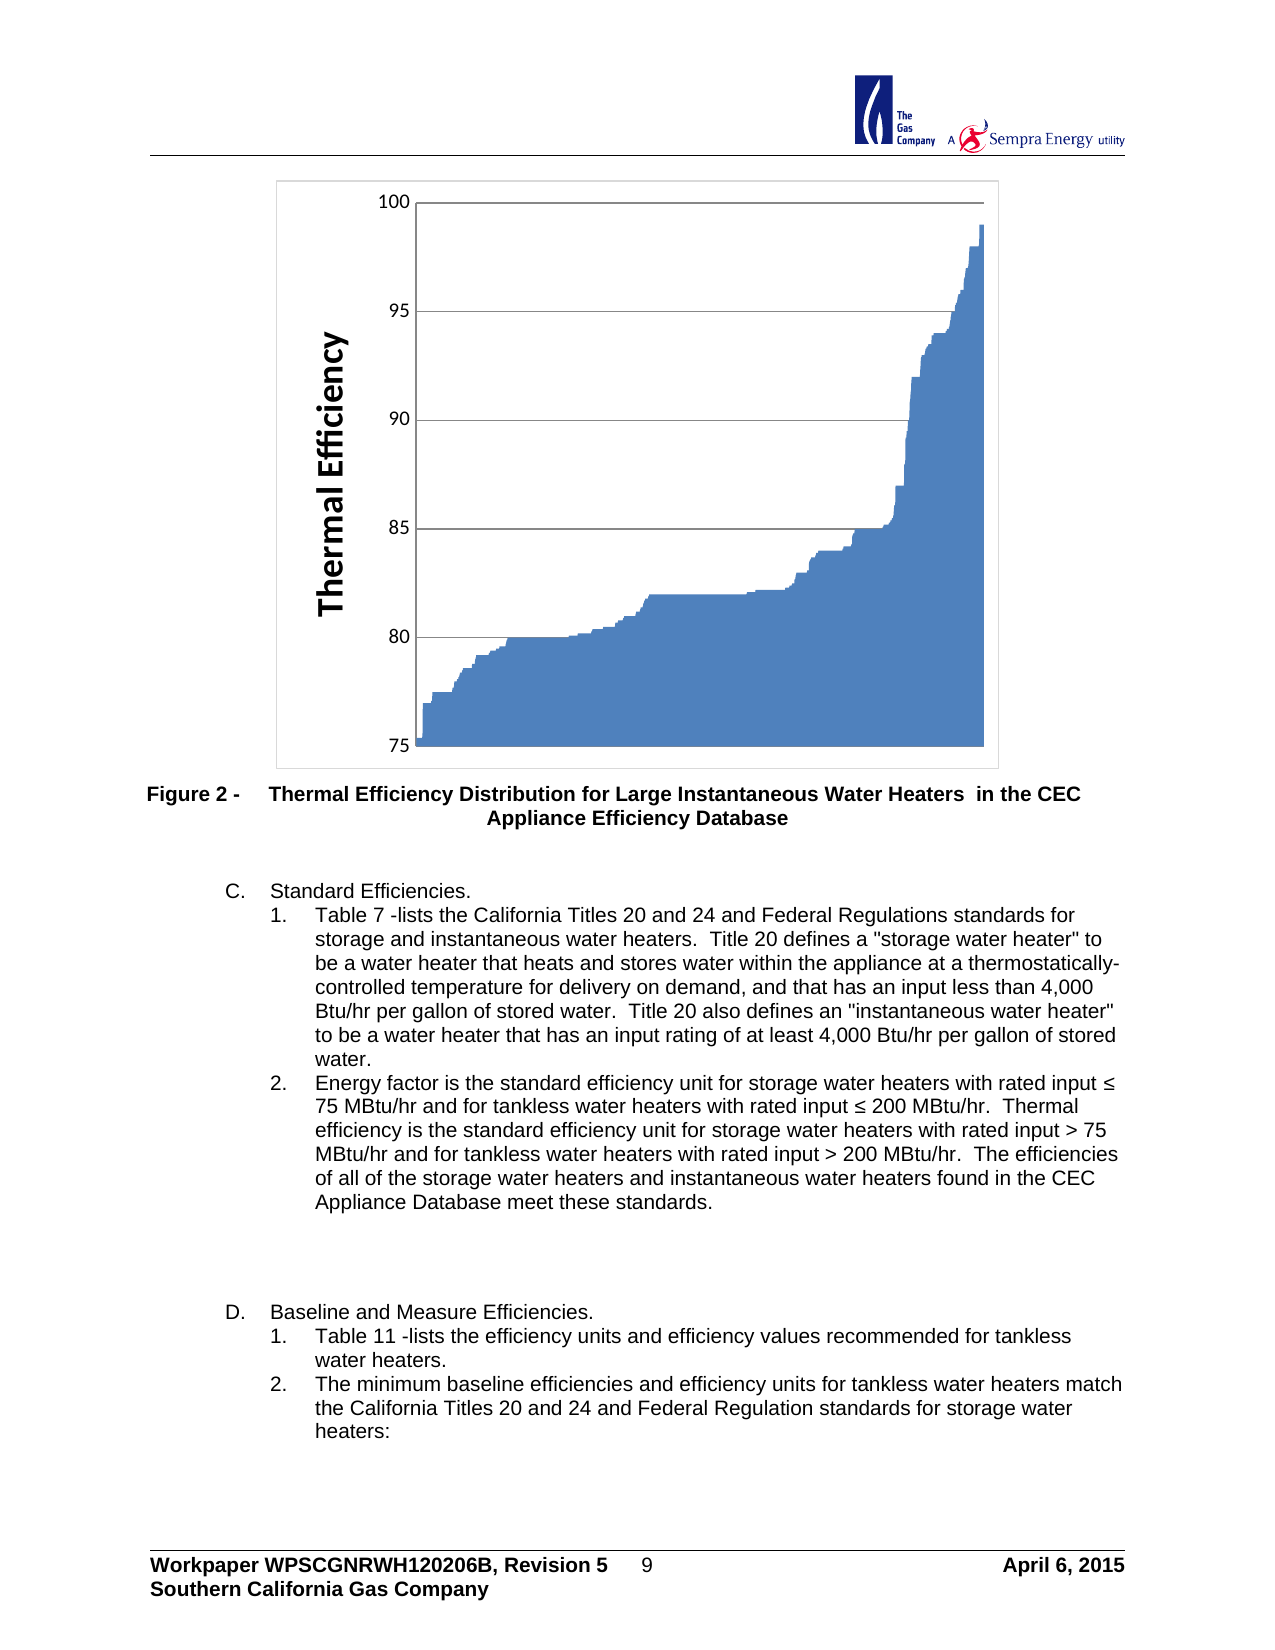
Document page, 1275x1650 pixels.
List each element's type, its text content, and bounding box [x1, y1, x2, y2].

list Thermal Efficiency Distribution for Large Instantaneous Water Heaters in the CEC Appliance Efficiency Database [150, 782, 1125, 830]
text Standard Efficiencies. [225, 879, 1125, 903]
text Table 7 -lists the California Titles 20 and 24 and Federal Regulations standards for storage and instantaneous water heaters. Title 20 defines a "storage water heater" to be a water heater that heats and stores water within the appliance at a thermostatically-controlled temperature for delivery on demand, and that has an input less than 4,000 Btu/hr per gallon of stored water. Title 20 also defines an "instantaneous water heater" to be a water heater that has an input rating of at least 4,000 Btu/hr per gallon of stored water. [270, 903, 1125, 1070]
text The minimum baseline efficiencies and efficiency units for tankless water heaters match the California Titles 20 and 24 and Federal Regulation standards for storage water heaters: [270, 1371, 1125, 1443]
text Baseline and Measure Efficiencies. [225, 1299, 1125, 1323]
text Energy factor is the standard efficiency unit for storage water heaters with rated input ≤ 75 MBtu/hr and for tankless water heaters with rated input ≤ 200 MBtu/hr. Thermal efficiency is the standard efficiency unit for storage water heaters with rated input > 75 MBtu/hr and for tankless water heaters with rated input > 200 MBtu/hr. The efficiencies of all of the storage water heaters and instantaneous water heaters found in the CEC Appliance Database meet these standards. [270, 1070, 1125, 1214]
text Table 11 -lists the efficiency units and efficiency values recommended for tankless water heaters. [270, 1323, 1125, 1371]
